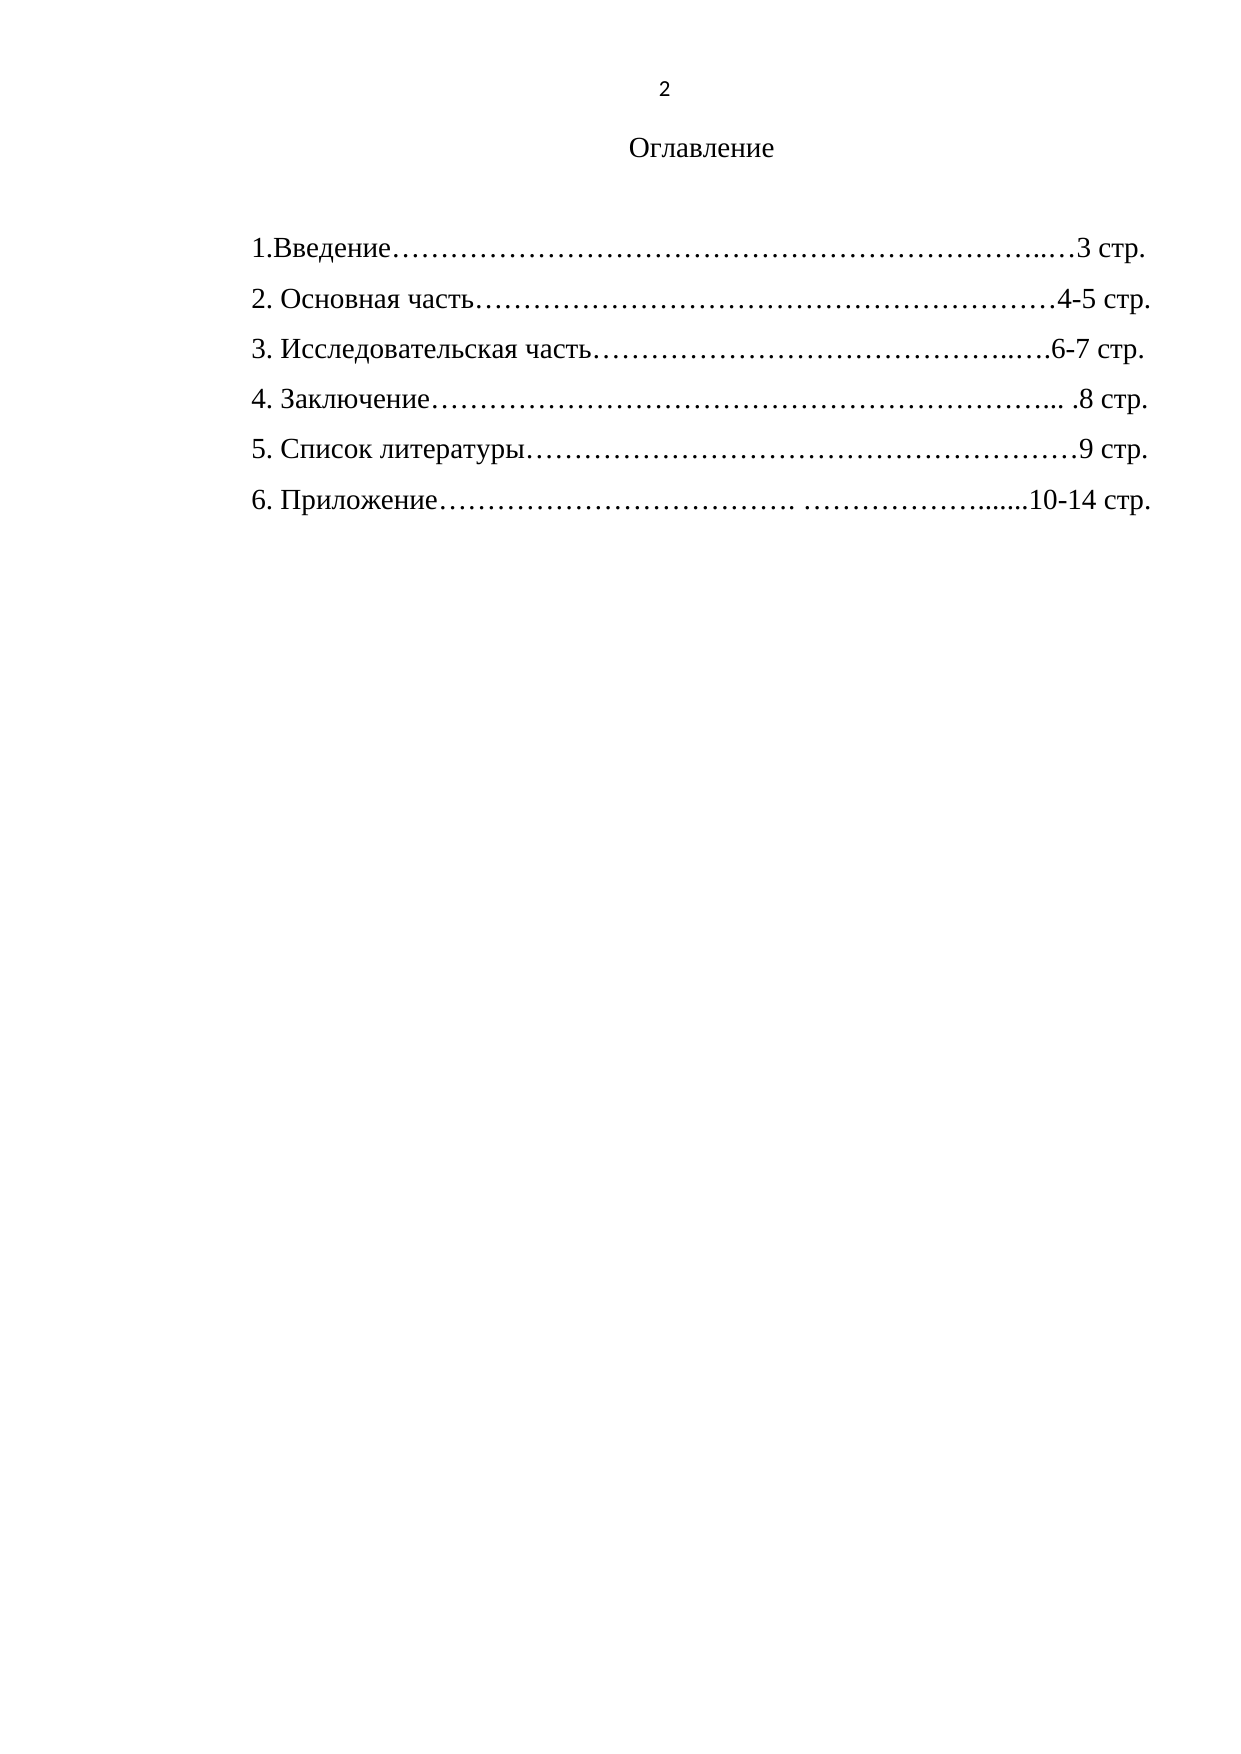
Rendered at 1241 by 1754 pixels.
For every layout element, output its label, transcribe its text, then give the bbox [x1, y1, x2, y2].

text 6. Приложение………………………………. ……………….......10-14 стр. [177, 482, 1152, 516]
text 4. Заключение………………………………………………………... .8 стр. [177, 381, 1152, 415]
text 3. Исследовательская часть……………………………………..….6-7 стр. [177, 331, 1152, 364]
text 1.Введение…………………………………………………………..…3 стр. [177, 230, 1152, 264]
text Оглавление [177, 130, 1152, 163]
text 2. Основная часть……………………………………………………4-5 стр. [177, 281, 1152, 314]
text 5. Список литературы…………………………………………………9 стр. [177, 432, 1152, 465]
